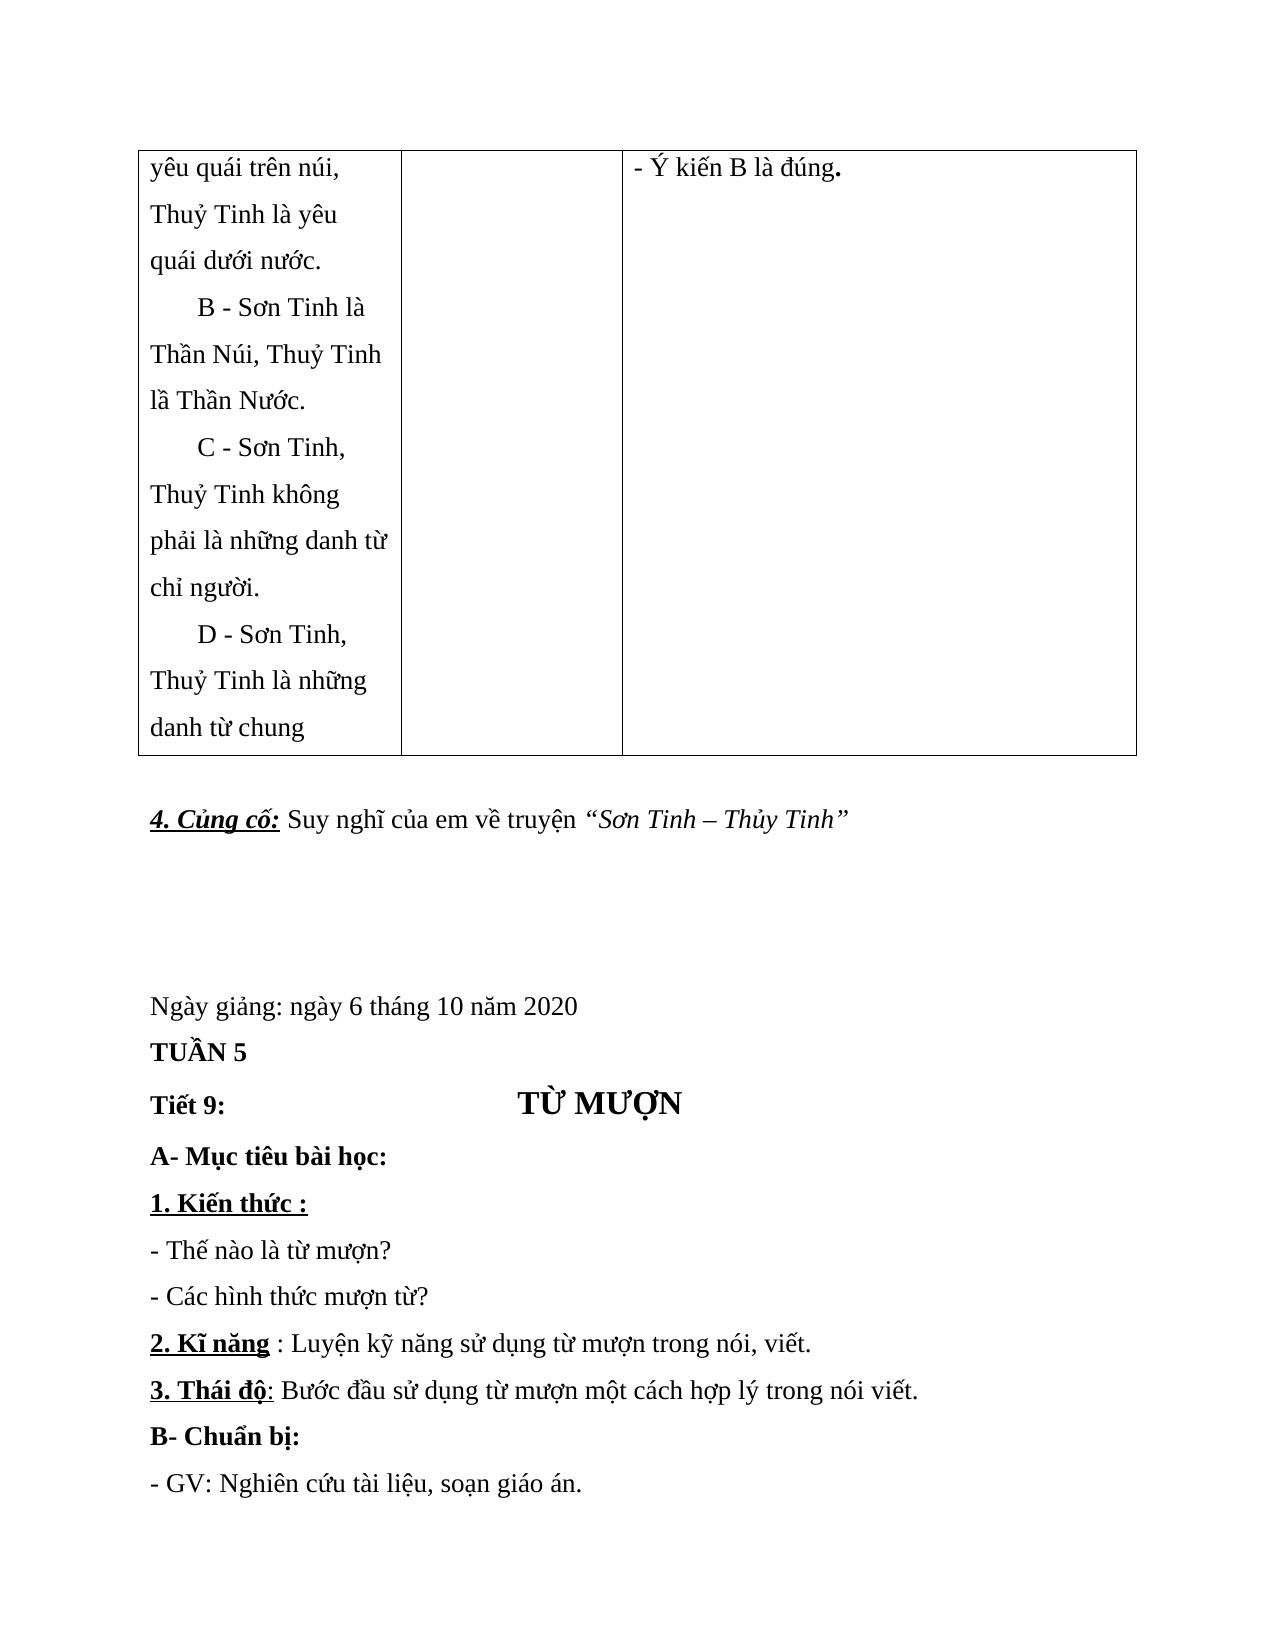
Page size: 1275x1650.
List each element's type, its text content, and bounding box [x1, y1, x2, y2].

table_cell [139, 151, 401, 755]
text TUẦN 5 [150, 1036, 1125, 1067]
text - Các hình thức mượn từ? [150, 1281, 1125, 1312]
text - Thế nào là từ mượn? [150, 1234, 1125, 1265]
text 3. Thái độ: Bước đầu sử dụng từ mượn một cách hợp lý trong nói viết. [150, 1374, 1125, 1405]
text 4. Củng cố: Suy nghĩ của em về truyện “Sơn Tinh – Thủy Tinh” [150, 803, 1125, 834]
text 2. Kĩ năng : Luyện kỹ năng sử dụng từ mượn trong nói, viết. [150, 1327, 1125, 1358]
text - GV: Nghiên cứu tài liệu, soạn giáo án. [150, 1467, 1125, 1498]
text B- Chuẩn bị: [150, 1421, 1125, 1452]
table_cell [402, 151, 622, 755]
text Tiết 9: TỪ MƯỢN [150, 1083, 1125, 1121]
text 1. Kiến thức : [150, 1187, 1125, 1218]
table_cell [623, 151, 1136, 755]
text Ngày giảng: ngày 6 tháng 10 năm 2020 [150, 990, 1125, 1021]
text A- Mục tiêu bài học: [150, 1141, 1125, 1172]
